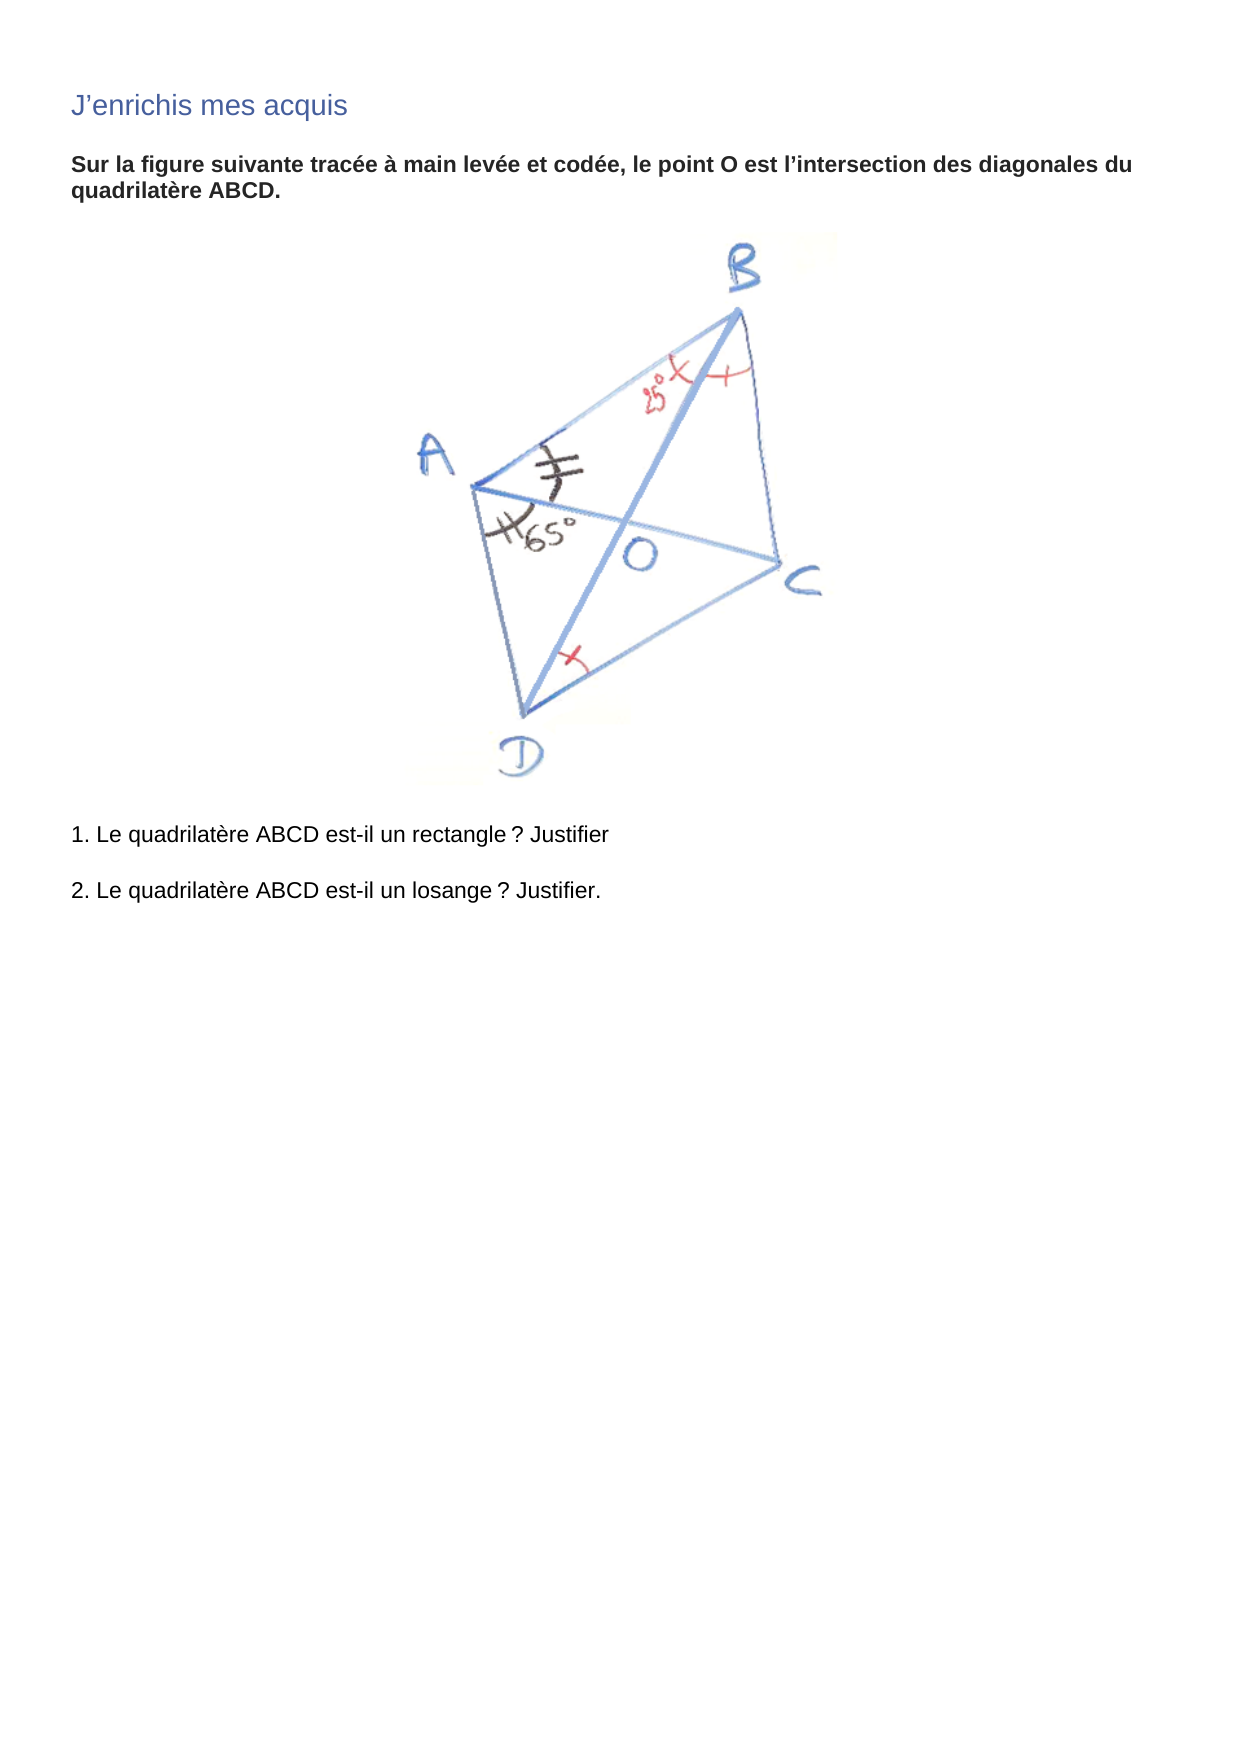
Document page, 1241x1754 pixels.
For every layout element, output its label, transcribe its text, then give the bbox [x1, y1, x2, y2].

subtitle J’enrichis mes acquis [71, 88, 1169, 122]
picture [403, 232, 838, 793]
text 2. Le quadrilatère ABCD est-il un losange ? Justifier. [71, 877, 1169, 903]
text 1. Le quadrilatère ABCD est-il un rectangle ? Justifier [71, 821, 1169, 848]
text Sur la figure suivante tracée à main levée et codée, le point O est l’intersection des diagonales du quadrilatère ABCD. [71, 151, 1169, 204]
